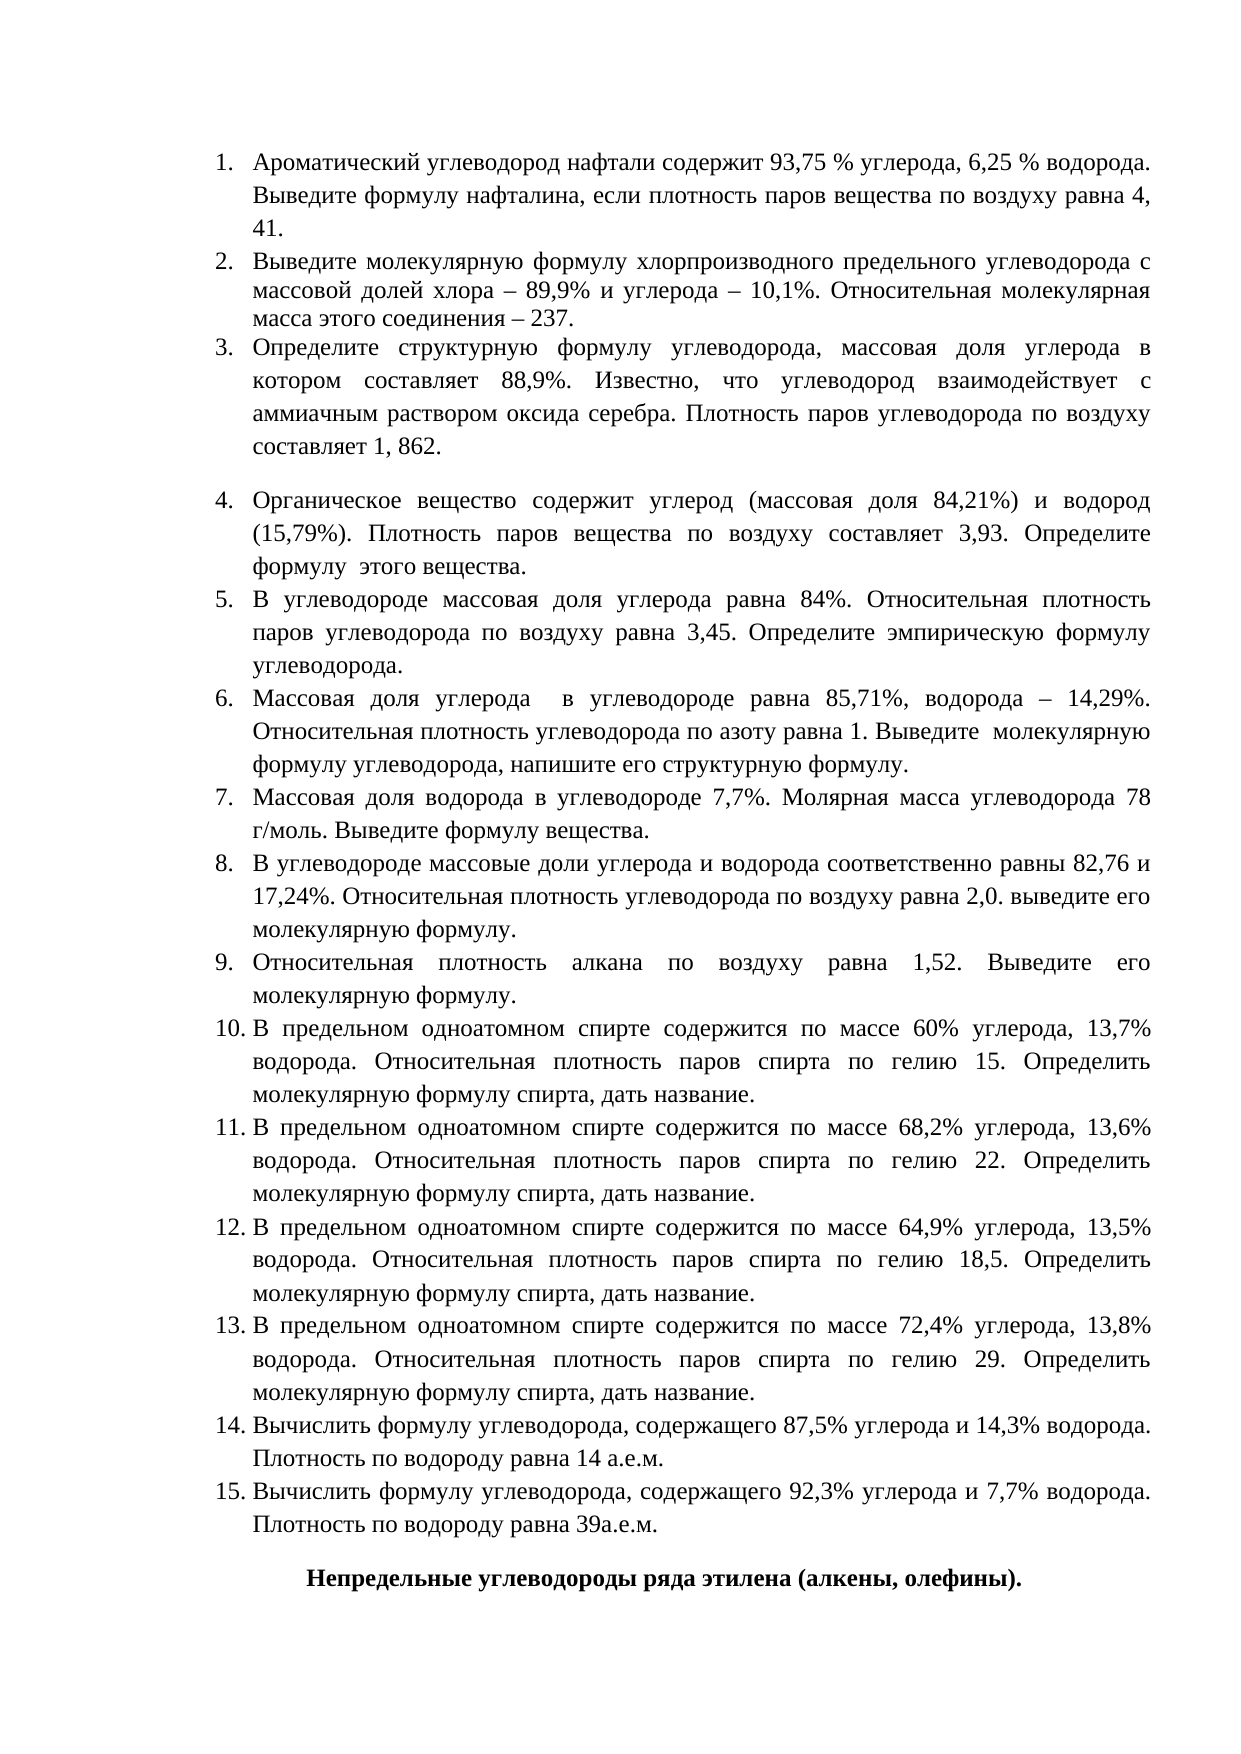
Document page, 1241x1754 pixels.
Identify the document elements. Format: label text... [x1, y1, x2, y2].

list Ароматический углеводород нафтали содержит 93,75 % углерода, 6,25 % водорода. Выведите формулу нафталина, если плотность паров вещества по воздуху равна 4, 41. [215, 147, 1152, 242]
list Выведите молекулярную формулу хлорпроизводного предельного углеводорода с массовой долей хлора – 89,9% и углерода – 10,1%. Относительная молекулярная масса этого соединения – 237. [215, 246, 1152, 332]
list В предельном одноатомном спирте содержится по массе 60% углерода, 13,7% водорода. Относительная плотность паров спирта по гелию 15. Определить молекулярную формулу спирта, дать название. [215, 1013, 1152, 1108]
list Вычислить формулу углеводорода, содержащего 87,5% углерода и 14,3% водорода. Плотность по водороду равна 14 а.е.м. [215, 1410, 1152, 1471]
list В предельном одноатомном спирте содержится по массе 72,4% углерода, 13,8% водорода. Относительная плотность паров спирта по гелию 29. Определить молекулярную формулу спирта, дать название. [215, 1311, 1152, 1405]
list В предельном одноатомном спирте содержится по массе 64,9% углерода, 13,5% водорода. Относительная плотность паров спирта по гелию 18,5. Определить молекулярную формулу спирта, дать название. [215, 1212, 1152, 1306]
list В углеводороде массовые доли углерода и водорода соответственно равны 82,76 и 17,24%. Относительная плотность углеводорода по воздуху равна 2,0. выведите его молекулярную формулу. [215, 848, 1152, 943]
list Массовая доля водорода в углеводороде 7,7%. Молярная масса углеводорода 78 г/моль. Выведите формулу вещества. [215, 782, 1152, 844]
list Органическое вещество содержит углерод (массовая доля 84,21%) и водород (15,79%). Плотность паров вещества по воздуху составляет 3,93. Определите формулу этого вещества. [215, 485, 1152, 580]
list Относительная плотность алкана по воздуху равна 1,52. Выведите его молекулярную формулу. [215, 947, 1152, 1009]
list Определите структурную формулу углеводорода, массовая доля углерода в котором составляет 88,9%. Известно, что углеводород взаимодействует с аммиачным раствором оксида серебра. Плотность паров углеводорода по воздуху составляет 1, 862. [215, 332, 1152, 460]
list Массовая доля углерода в углеводороде равна 85,71%, водорода – 14,29%. Относительная плотность углеводорода по азоту равна 1. Выведите молекулярную формулу углеводорода, напишите его структурную формулу. [215, 683, 1152, 778]
list В предельном одноатомном спирте содержится по массе 68,2% углерода, 13,6% водорода. Относительная плотность паров спирта по гелию 22. Определить молекулярную формулу спирта, дать название. [215, 1112, 1152, 1207]
list В углеводороде массовая доля углерода равна 84%. Относительная плотность паров углеводорода по воздуху равна 3,45. Определите эмпирическую формулу углеводорода. [215, 584, 1152, 679]
text Непредельные углеводороды ряда этилена (алкены, олефины). [177, 1563, 1152, 1591]
list Вычислить формулу углеводорода, содержащего 92,3% углерода и 7,7% водорода. Плотность по водороду равна 39а.е.м. [215, 1476, 1152, 1537]
